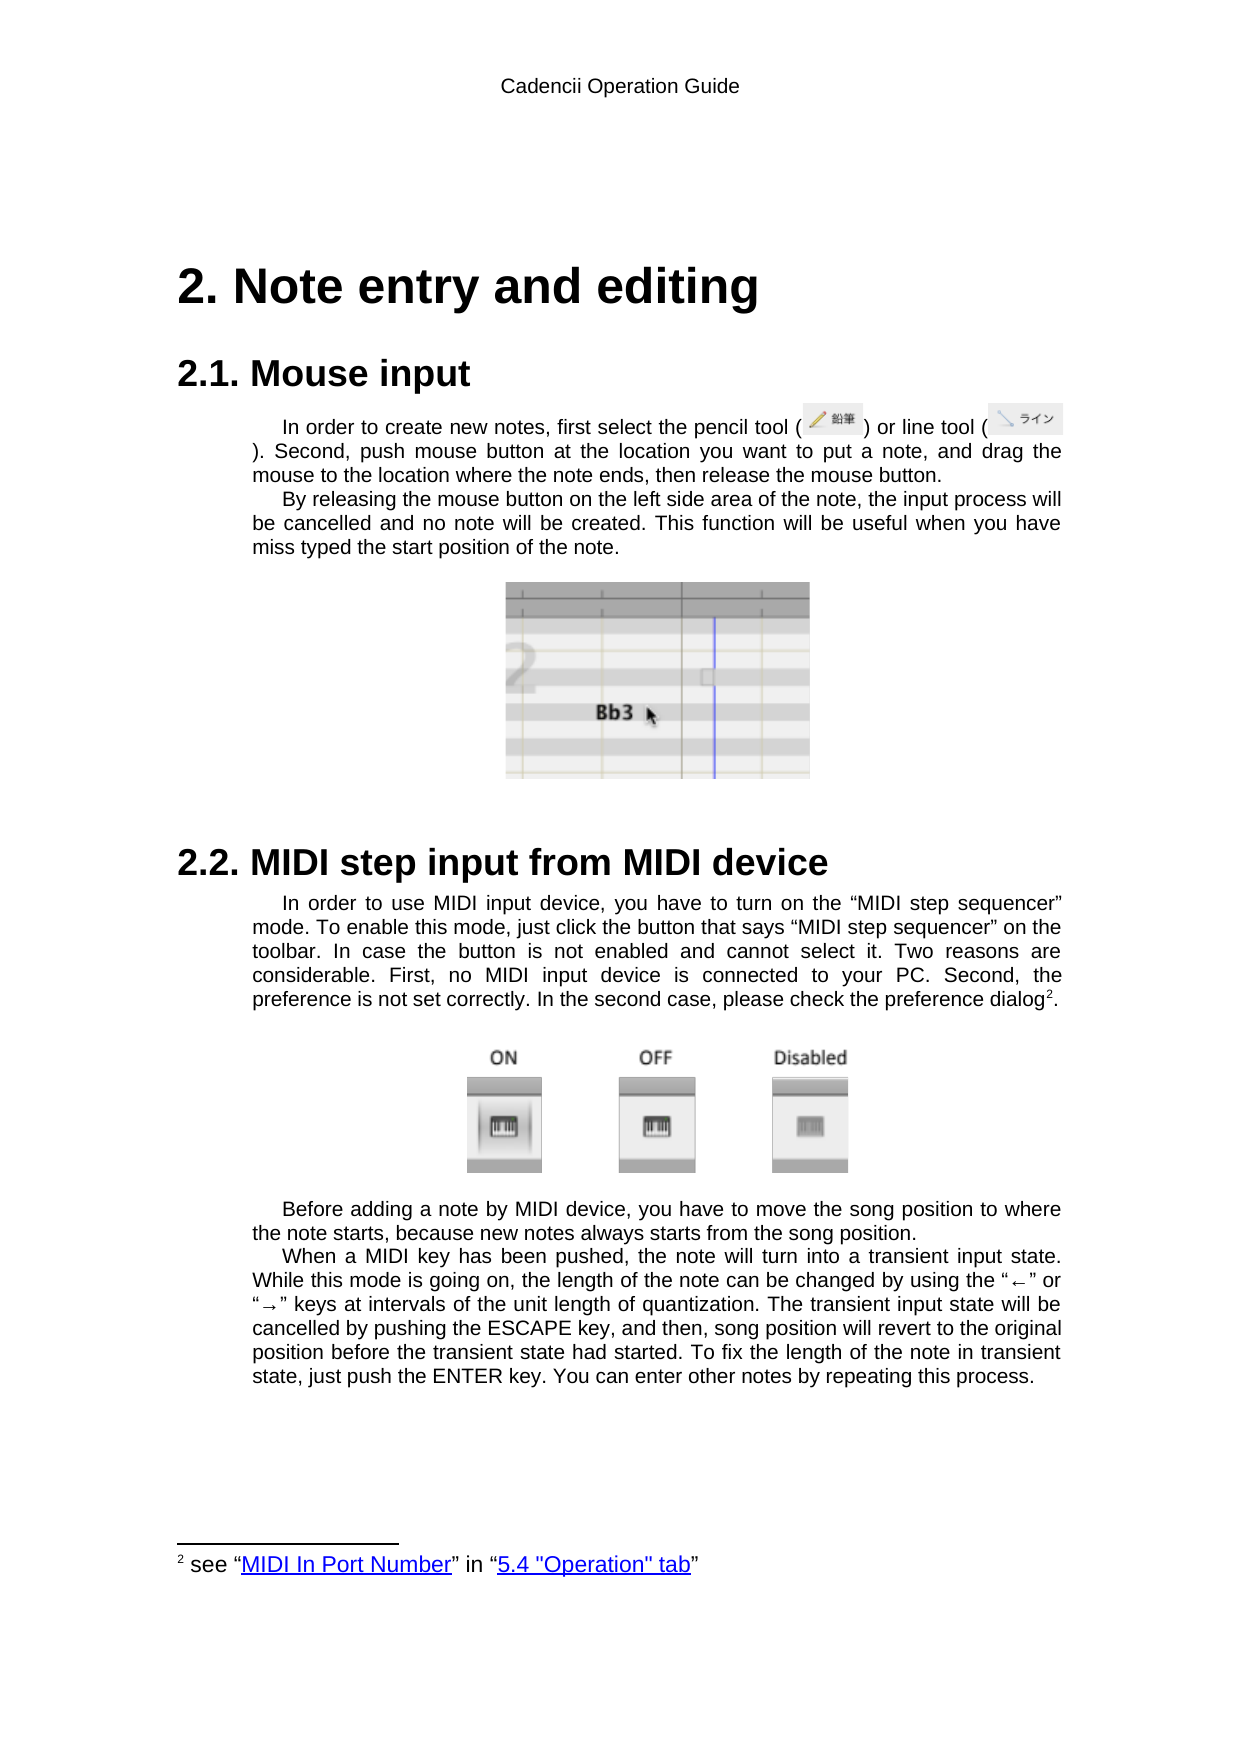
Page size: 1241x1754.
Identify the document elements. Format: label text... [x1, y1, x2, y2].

text In order to use MIDI input device, you have to turn on the “MIDI step sequencer” mode. To enable this mode, just click the button that says “MIDI step sequencer” on the toolbar. In case the button is not enabled and cannot select it. Two reasons are considerable. First, no MIDI input device is connected to your PC. Second, the preference is not set correctly. In the second case, please check the preference dialog. [252, 891, 1063, 1011]
subtitle 2.2. MIDI step input from MIDI device [177, 840, 1063, 883]
text By releasing the mouse button on the left side area of the note, the input process will be cancelled and no note will be created. This function will be useful when you have miss typed the start position of the note. [252, 487, 1063, 558]
text Before adding a note by MIDI device, you have to move the song position to where the note starts, because new notes always starts from the song position. [252, 1196, 1063, 1244]
subtitle 2.1. Mouse input [177, 352, 1063, 395]
picture [802, 403, 864, 435]
text When a MIDI key has been pushed, the note will turn into a transient input state. While this mode is going on, the length of the note can be changed by using the “←” or “→” keys at intervals of the unit length of quantization. The transient input state will be cancelled by pushing the ESCAPE key, and then, song position will revert to the original position before the transient state had started. To fix the length of the note in transient state, just push the ENTER key. You can enter other notes by repeating this process. [252, 1244, 1063, 1388]
text In order to create new notes, first select the pencil tool () or line tool (). Second, push mouse button at the location you want to put a note, and drag the mouse to the location where the note ends, then release the mouse button. [252, 403, 1063, 487]
picture [988, 403, 1064, 435]
subtitle 2. Note entry and editing [177, 257, 1063, 314]
